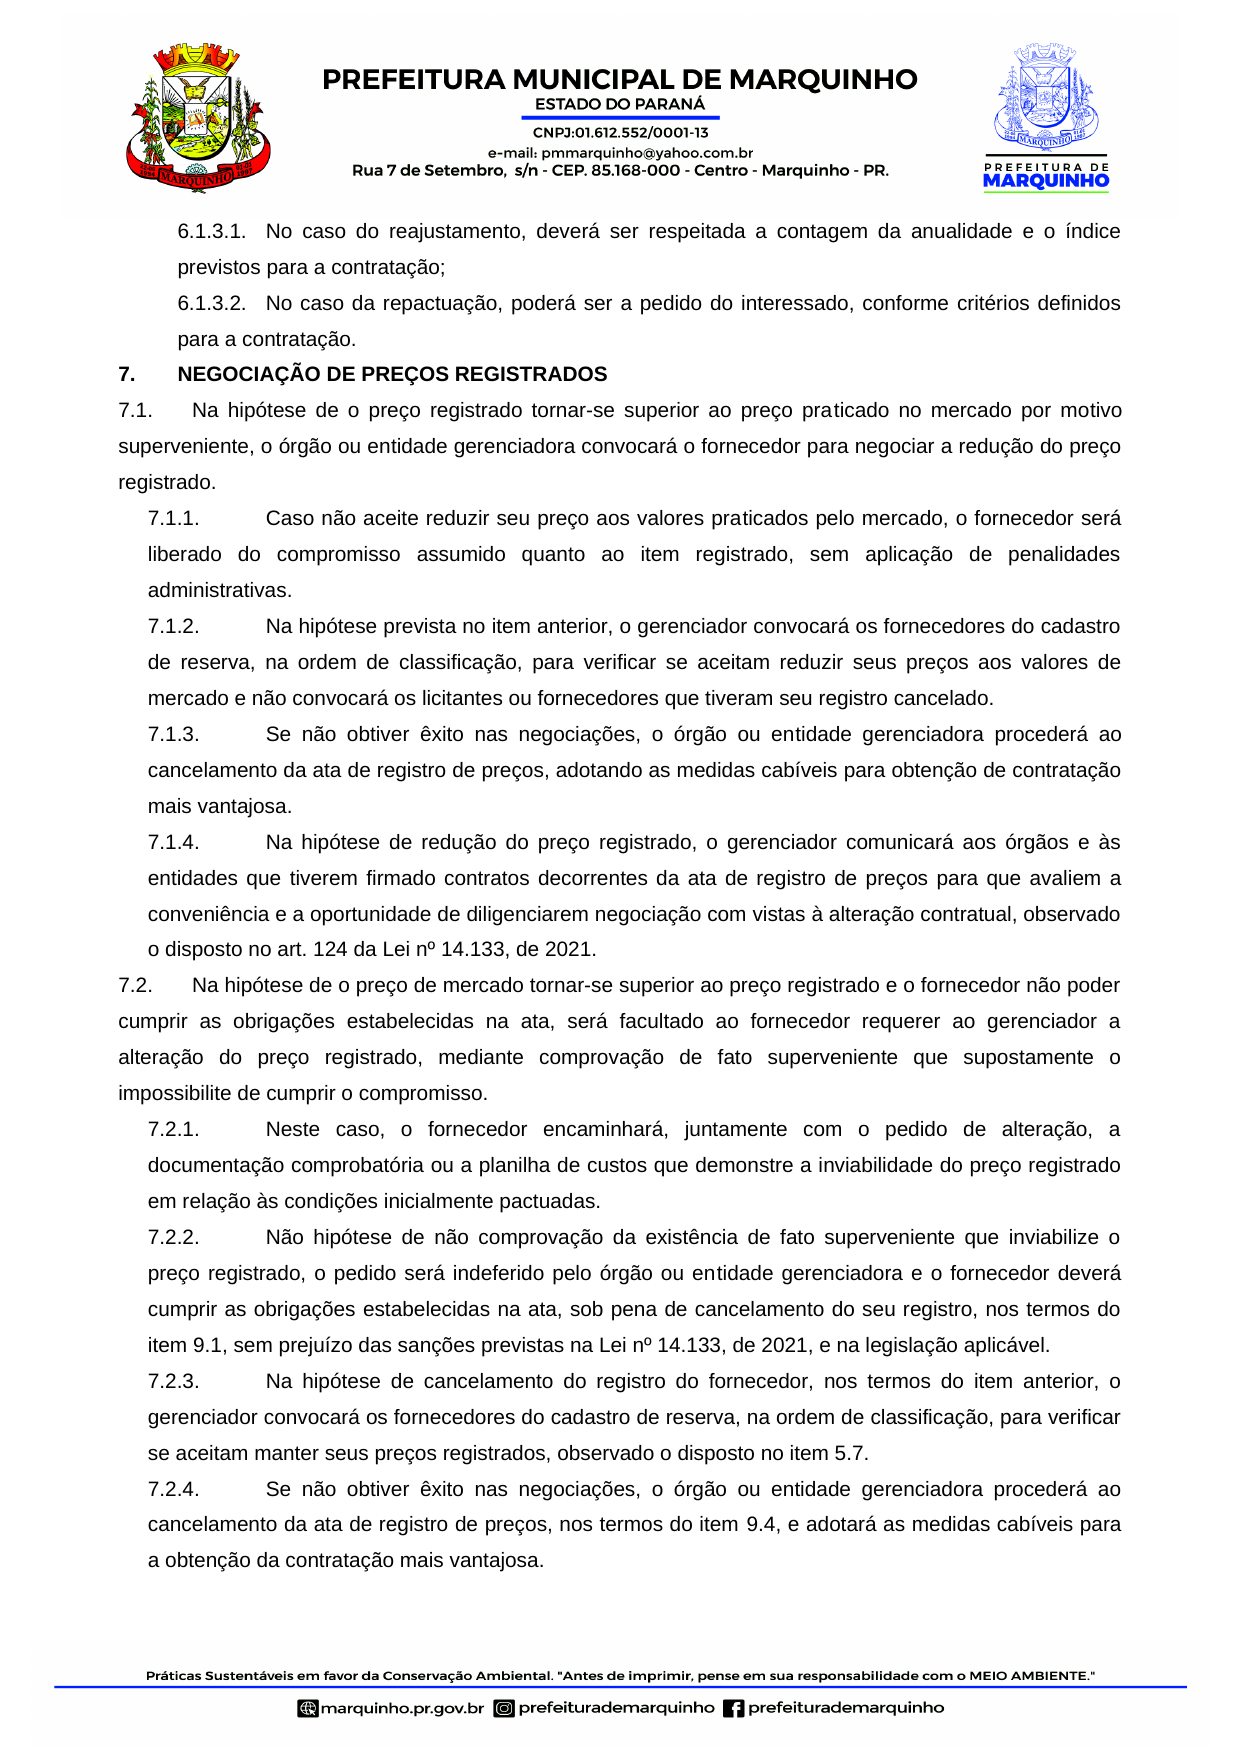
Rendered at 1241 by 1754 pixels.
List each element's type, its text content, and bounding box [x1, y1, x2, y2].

list Se não obtiver êxito nas negociações, o órgão ou entidade gerenciadora procederá ao cancelamento da ata de registro de preços, adotando as medidas cabíveis para obtenção de contratação mais vantajosa. [148, 722, 1122, 817]
list NEGOCIAÇÃO DE PREÇOS REGISTRADOS [118, 362, 1122, 386]
list Neste caso, o fornecedor encaminhará, juntamente com o pedido de alteração, a documentação comprobatória ou a planilha de custos que demonstre a inviabilidade do preço registrado em relação às condições inicialmente pactuadas. [148, 1117, 1122, 1213]
picture [30, 1638, 1210, 1747]
list Se não obtiver êxito nas negociações, o órgão ou entidade gerenciadora procederá ao cancelamento da ata de registro de preços, nos termos do item 9.4, e adotará as medidas cabíveis para a obtenção da contratação mais vantajosa. [148, 1476, 1122, 1572]
list Na hipótese de o preço registrado tornar-se superior ao preço praticado no mercado por motivo superveniente, o órgão ou entidade gerenciadora convocará o fornecedor para negociar a redução do preço registrado. [118, 398, 1122, 494]
picture [60, 14, 1181, 218]
list No caso da repactuação, poderá ser a pedido do interessado, conforme critérios definidos para a contratação. [177, 290, 1122, 350]
list No caso do reajustamento, deverá ser respeitada a contagem da anualidade e o índice previstos para a contratação; [177, 218, 1122, 278]
list Na hipótese de redução do preço registrado, o gerenciador comunicará aos órgãos e às entidades que tiverem firmado contratos decorrentes da ata de registro de preços para que avaliem a conveniência e a oportunidade de diligenciarem negociação com vistas à alteração contratual, observado o disposto no art. 124 da Lei nº 14.133, de 2021. [148, 829, 1122, 961]
list Caso não aceite reduzir seu preço aos valores praticados pelo mercado, o fornecedor será liberado do compromisso assumido quanto ao item registrado, sem aplicação de penalidades administrativas. [148, 506, 1122, 602]
list Na hipótese de o preço de mercado tornar-se superior ao preço registrado e o fornecedor não poder cumprir as obrigações estabelecidas na ata, será facultado ao fornecedor requerer ao gerenciador a alteração do preço registrado, mediante comprovação de fato superveniente que supostamente o impossibilite de cumprir o compromisso. [118, 973, 1122, 1105]
list Não hipótese de não comprovação da existência de fato superveniente que inviabilize o preço registrado, o pedido será indeferido pelo órgão ou entidade gerenciadora e o fornecedor deverá cumprir as obrigações estabelecidas na ata, sob pena de cancelamento do seu registro, nos termos do item 9.1, sem prejuízo das sanções previstas na Lei nº 14.133, de 2021, e na legislação aplicável. [148, 1225, 1122, 1357]
list Na hipótese de cancelamento do registro do fornecedor, nos termos do item anterior, o gerenciador convocará os fornecedores do cadastro de reserva, na ordem de classificação, para verificar se aceitam manter seus preços registrados, observado o disposto no item 5.7. [148, 1368, 1122, 1464]
list Na hipótese prevista no item anterior, o gerenciador convocará os fornecedores do cadastro de reserva, na ordem de classificação, para verificar se aceitam reduzir seus preços aos valores de mercado e não convocará os licitantes ou fornecedores que tiveram seu registro cancelado. [148, 614, 1122, 710]
